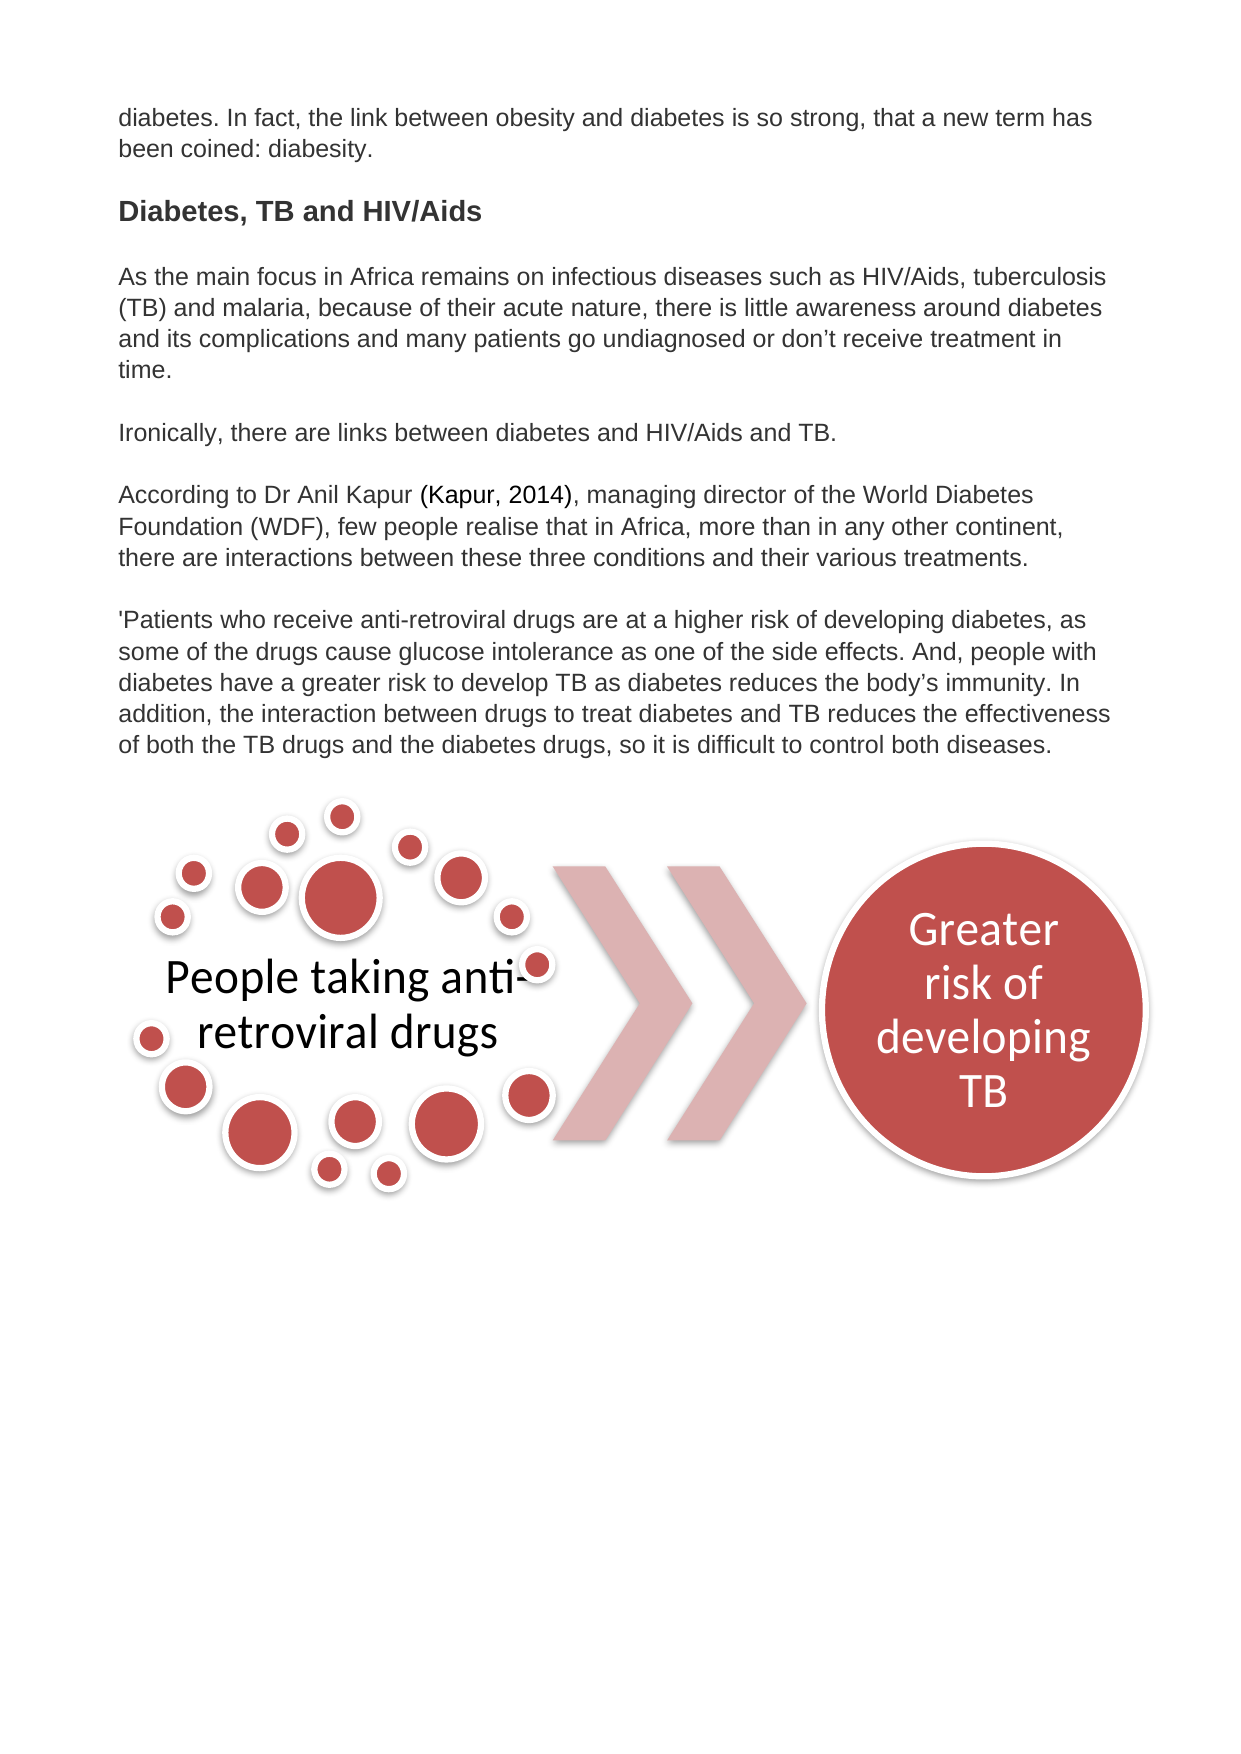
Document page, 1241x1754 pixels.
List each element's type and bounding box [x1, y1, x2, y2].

text [118, 100, 1122, 759]
